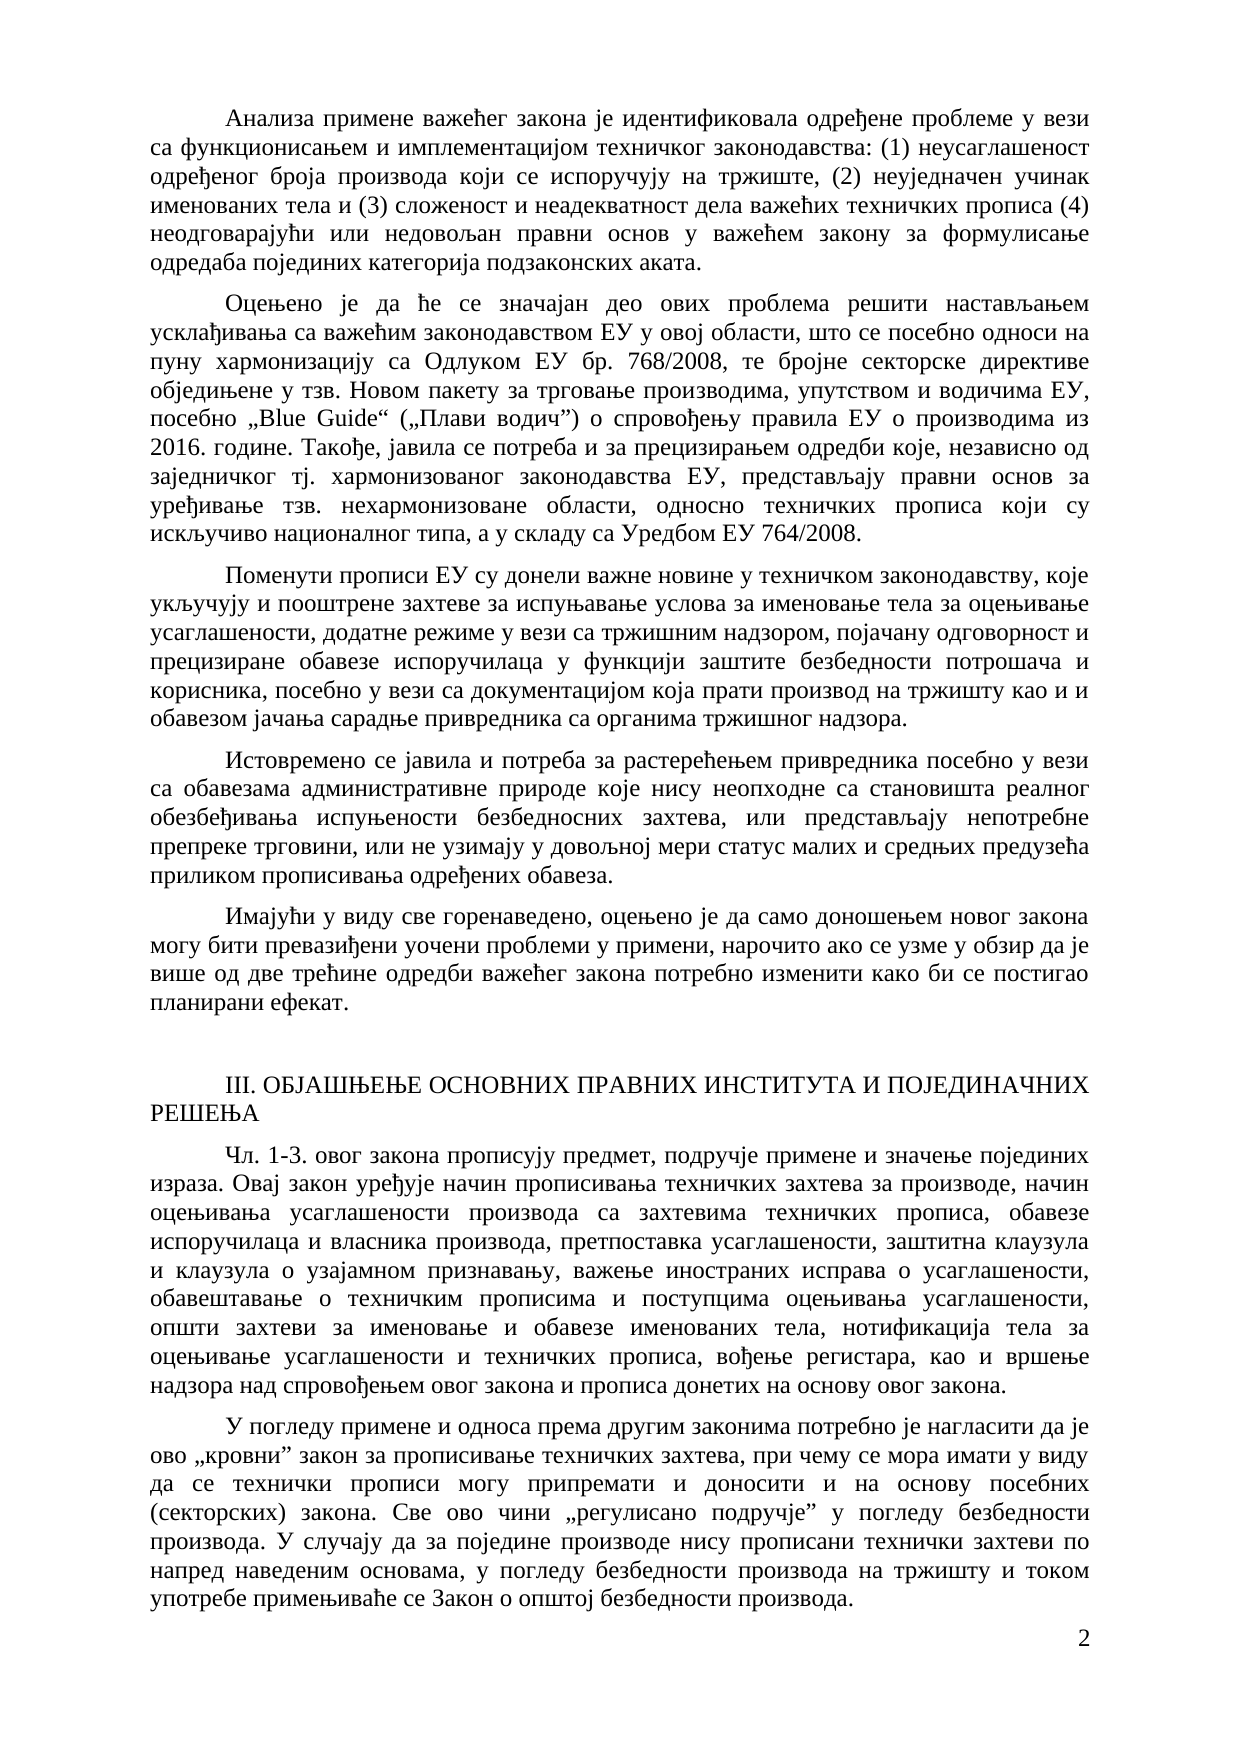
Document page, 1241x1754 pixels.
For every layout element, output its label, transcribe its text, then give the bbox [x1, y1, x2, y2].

text Поменути прописи ЕУ су донели важне новине у техничком законодавству, које укључују и пооштрене захтеве за испуњавање услова за именовање тела за оцењивање усаглашености, додатне режиме у вези са тржишним надзором, појачану одговорност и прецизиране обавезе испоручилаца у функцији заштите безбедности потрошача и корисника, посебно у вези са документацијом која прати производ на тржишту као и и обавезом јачања сарадње привредника са органима тржишног надзора. [150, 560, 1090, 732]
text Имајући у виду све горенаведено, оцењено је да само доношењем новог закона могу бити превазиђени уочени проблеми у примени, нарочито ако се узме у обзир да је више од две трећине одредби важећег закона потребно изменити како би се постигао планирани ефекат. [150, 901, 1090, 1016]
text Истовремено се јавила и потреба за растерећењем привредника посебно у вези са обавезама административне природе које нису неопходне са становишта реалног обезбеђивања испуњености безбедносних захтева, или представљају непотребне препреке трговини, или не узимају у довољној мери статус малих и средњих предузећа приликом прописивања одређених обавеза. [150, 745, 1090, 888]
text У погледу примене и односа према другим законима потребно је нагласити да је ово „кровни” закон за прописивање техничких захтева, при чему се мора имати у виду да се технички прописи могу припремати и доносити и на основу посебних (секторских) закона. Све ово чини „регулисано подручје” у погледу безбедности производа. У случају да за поједине производе нису прописани технички захтеви по напред наведеним основама, у погледу безбедности производа на тржишту и током употребе примењиваће се Закон о општој безбедности производа. [150, 1411, 1090, 1612]
text III. ОБЈАШЊЕЊЕ ОСНОВНИХ ПРАВНИХ ИНСТИТУТА И ПОЈЕДИНАЧНИХ РЕШЕЊА [150, 1070, 1090, 1127]
text Анализа примене важећег закона је идентификовала одређене проблеме у вези са функционисањем и имплементацијом техничког законодавства: (1) неусаглашеност одређеног броја производа који се испоручују на тржиште, (2) неуједначен учинак именованих тела и (3) сложеност и неадекватност дела важећих техничких прописа (4) неодговарајући или недовољан правни основ у важећем закону за формулисање одредаба појединих категорија подзаконских аката. [150, 103, 1090, 276]
text Чл. 1-3. овог закона прописују предмет, подручје примене и значење појединих израза. Овај закон уређује начин прописивања техничких захтева за производе, начин оцењивања усаглашености производа са захтевима техничких прописа, обавезе испоручилаца и власника производа, претпоставка усаглашености, заштитна клаузула и клаузула о узајамном признавању, важење иностраних исправа о усаглашености, обавештавање о техничким прописима и поступцима оцењивања усаглашености, општи захтеви за именовање и обавезе именованих тела, нотификација тела за оцењивање усаглашености и техничких прописа, вођење регистара, као и вршење надзора над спровођењем овог закона и прописа донетих на основу овог закона. [150, 1140, 1090, 1398]
text Оцењено је да ће се значајан део ових проблема решити настављањем усклађивања са важећим законодавством ЕУ у овој области, што се посебно односи на пуну хармонизацију са Одлуком ЕУ бр. 768/2008, те бројне секторске директиве обједињене у тзв. Новом пакету за трговање производима, упутством и водичима ЕУ, посебно „Blue Guide“ („Плави водич”) о спровођењу правила ЕУ о производима из 2016. године. Такође, јавила се потреба и за прецизирањем одредби које, независно од заједничког тј. хармонизованог законодавства ЕУ, представљају правни основ за уређивање тзв. нехармонизоване области, односно техничких прописа који су искључиво националног типа, а у складу са Уредбом ЕУ 764/2008. [150, 288, 1090, 547]
